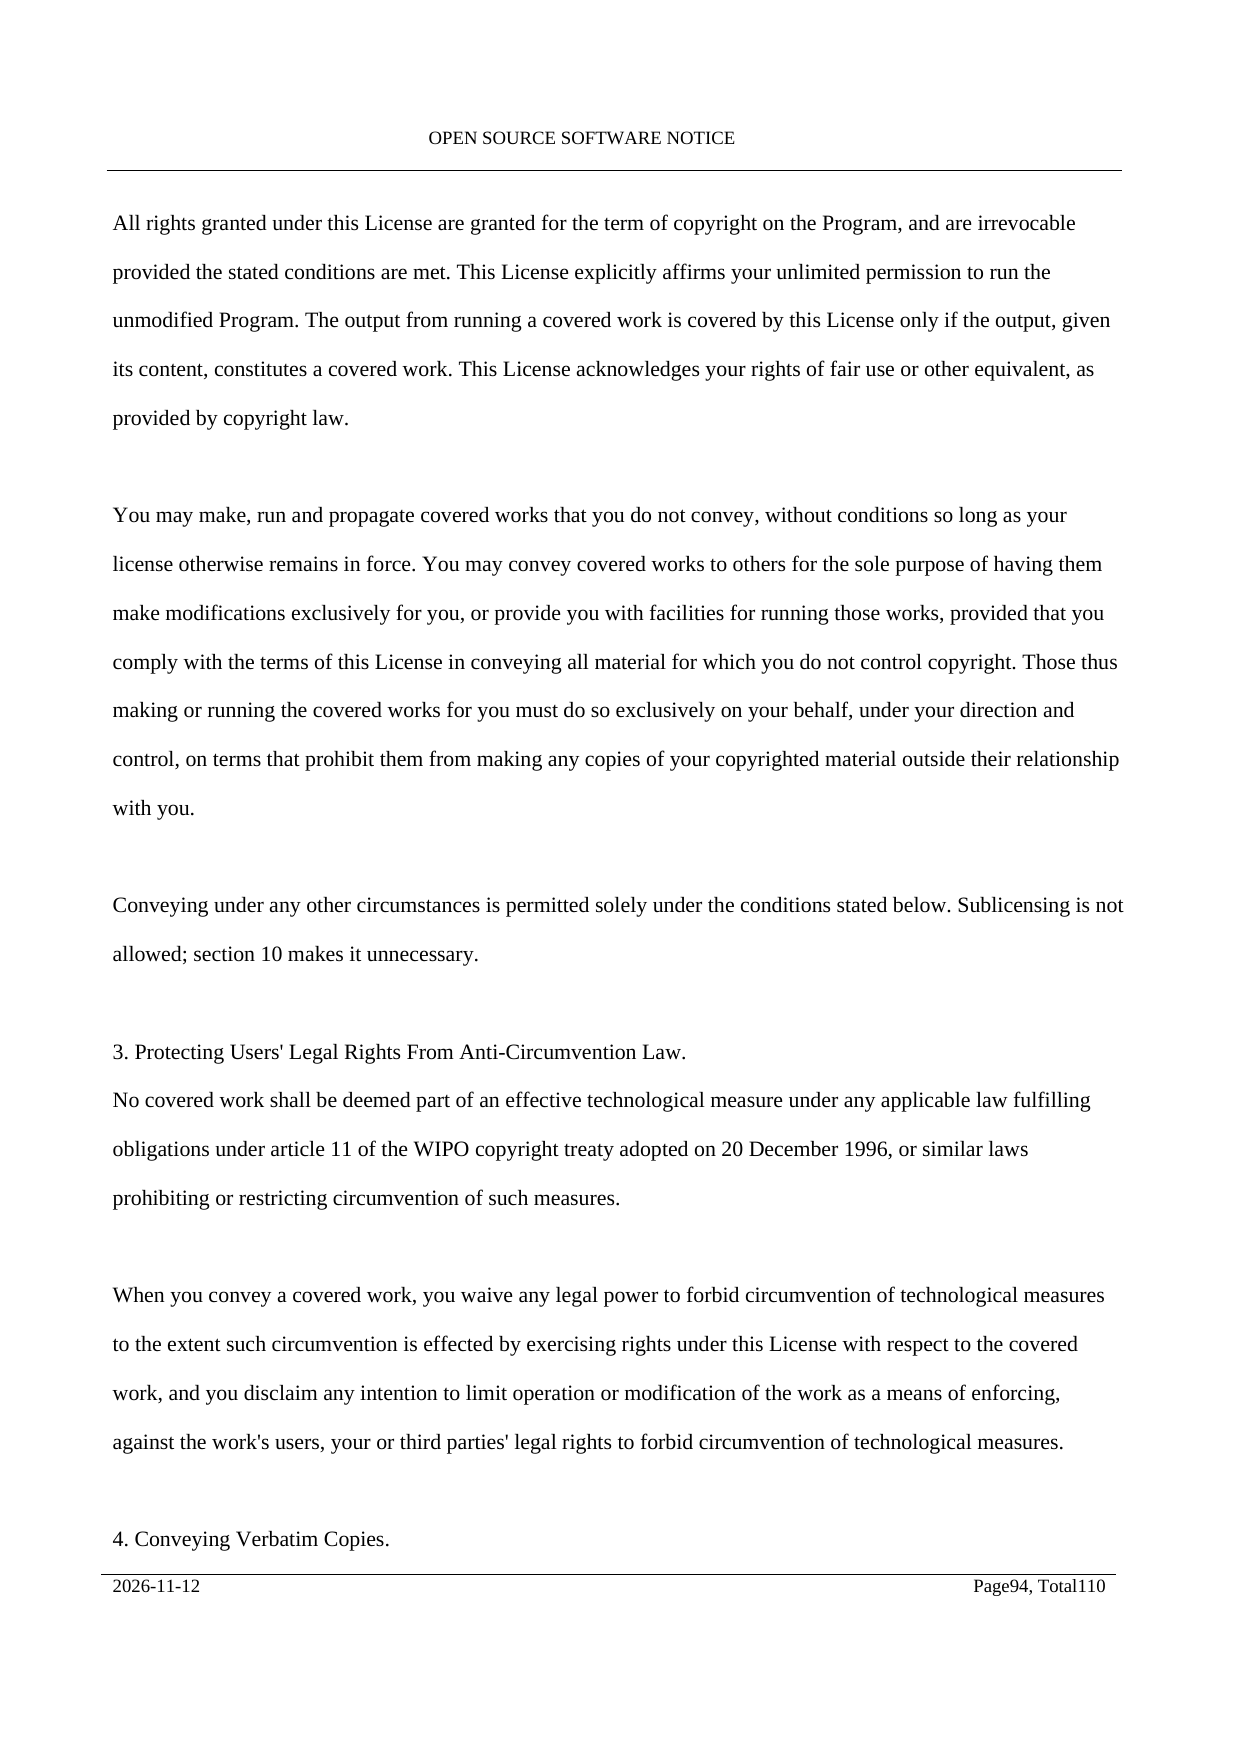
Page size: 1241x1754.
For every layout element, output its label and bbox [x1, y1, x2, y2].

text [112, 206, 1128, 1555]
